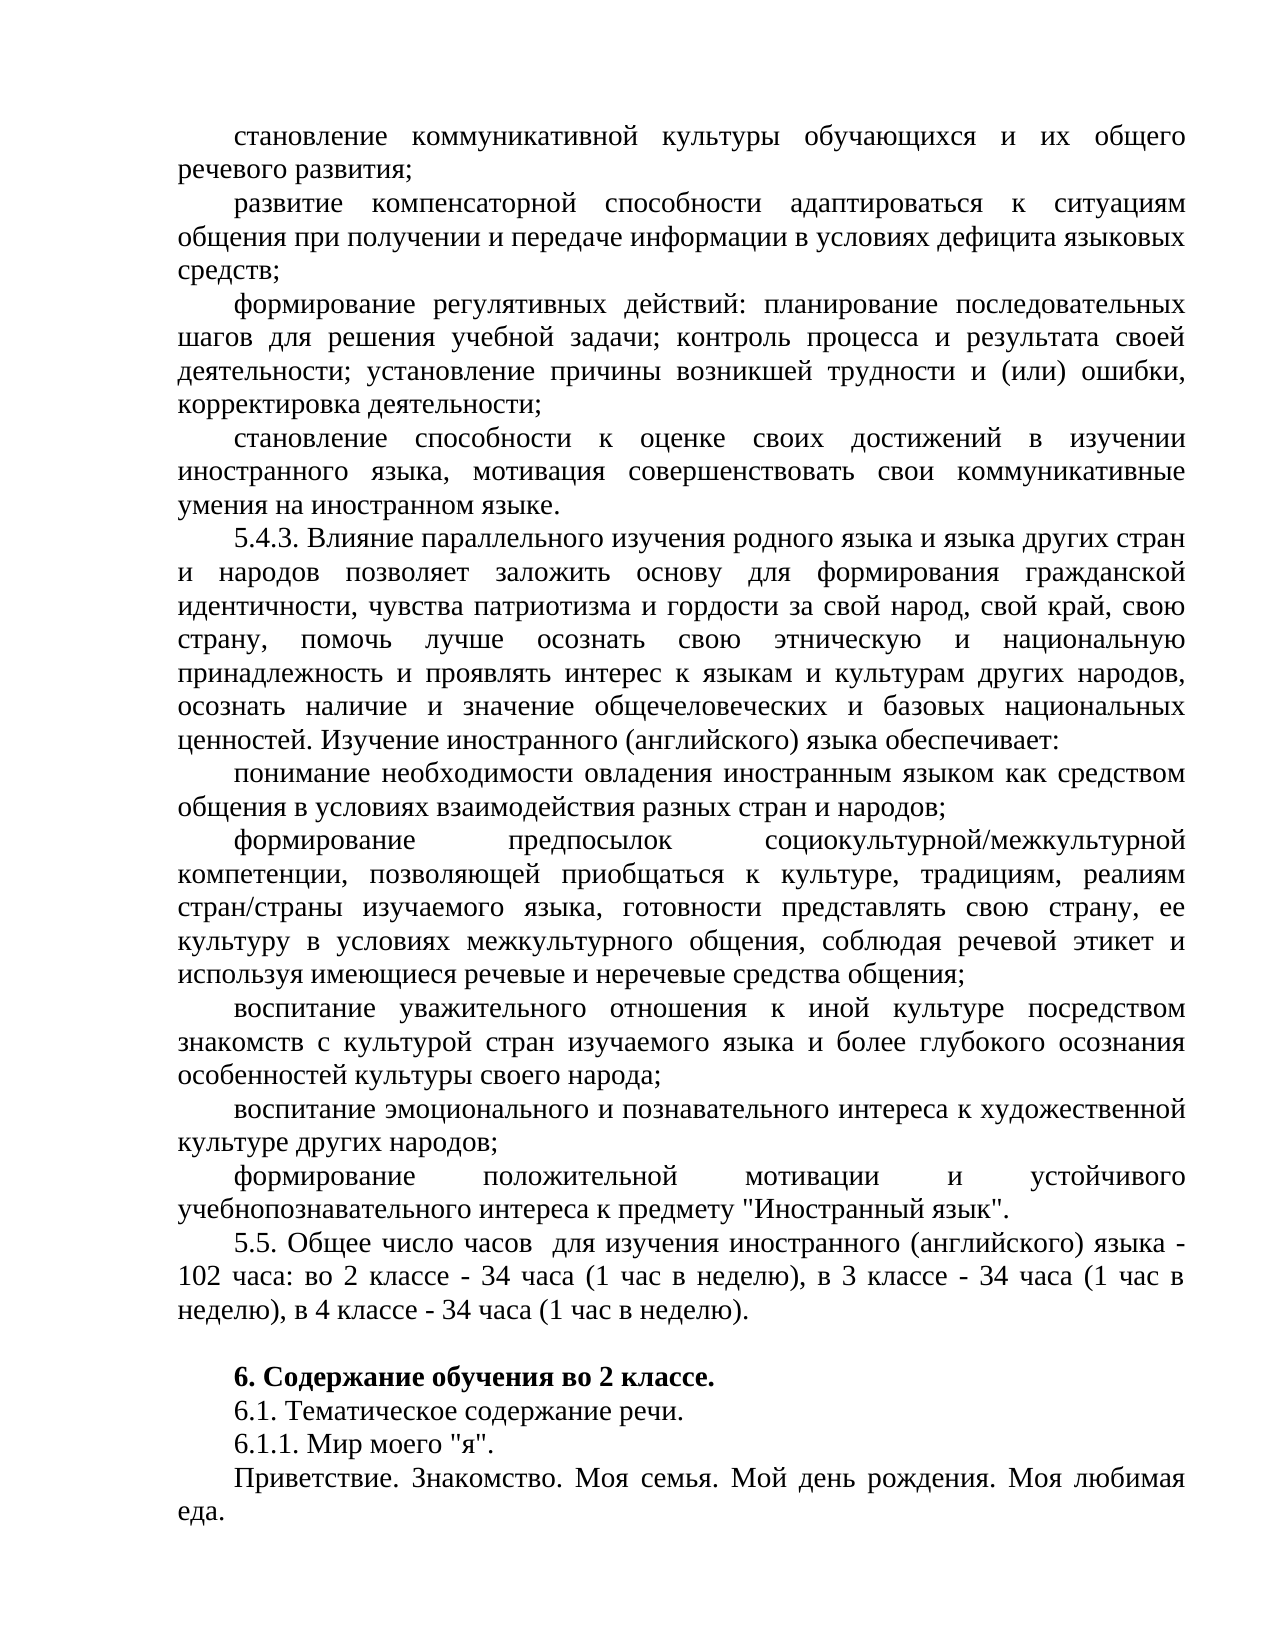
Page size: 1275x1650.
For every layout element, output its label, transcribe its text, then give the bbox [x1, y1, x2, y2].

text воспитание эмоционального и познавательного интереса к художественной культуре других народов; [177, 1091, 1186, 1158]
text 6.1.1. Мир моего "я". [177, 1426, 1186, 1460]
text 6.1. Тематическое содержание речи. [177, 1393, 1186, 1426]
text формирование регулятивных действий: планирование последовательных шагов для решения учебной задачи; контроль процесса и результата своей деятельности; установление причины возникшей трудности и (или) ошибки, корректировка деятельности; [177, 286, 1186, 420]
text 6. Содержание обучения во 2 классе. [177, 1359, 1186, 1393]
text становление коммуникативной культуры обучающихся и их общего речевого развития; [177, 118, 1186, 185]
text 5.4.3. Влияние параллельного изучения родного языка и языка других стран и народов позволяет заложить основу для формирования гражданской идентичности, чувства патриотизма и гордости за свой народ, свой край, свою страну, помочь лучше осознать свою этническую и национальную принадлежность и проявлять интерес к языкам и культурам других народов, осознать наличие и значение общечеловеческих и базовых национальных ценностей. Изучение иностранного (английского) языка обеспечивает: [177, 521, 1186, 755]
text формирование положительной мотивации и устойчивого учебнопознавательного интереса к предмету "Иностранный язык". [177, 1158, 1186, 1225]
text 5.5. Общее число часов для изучения иностранного (английского) языка - 102 часа: во 2 классе - 34 часа (1 час в неделю), в 3 классе - 34 часа (1 час в неделю), в 4 классе - 34 часа (1 час в неделю). [177, 1225, 1186, 1326]
text формирование предпосылок социокультурной/межкультурной компетенции, позволяющей приобщаться к культуре, традициям, реалиям стран/страны изучаемого языка, готовности представлять свою страну, ее культуру в условиях межкультурного общения, соблюдая речевой этикет и используя имеющиеся речевые и неречевые средства общения; [177, 822, 1186, 990]
text понимание необходимости овладения иностранным языком как средством общения в условиях взаимодействия разных стран и народов; [177, 755, 1186, 822]
text развитие компенсаторной способности адаптироваться к ситуациям общения при получении и передаче информации в условиях дефицита языковых средств; [177, 185, 1186, 286]
text воспитание уважительного отношения к иной культуре посредством знакомств с культурой стран изучаемого языка и более глубокого осознания особенностей культуры своего народа; [177, 990, 1186, 1091]
text становление способности к оценке своих достижений в изучении иностранного языка, мотивация совершенствовать свои коммуникативные умения на иностранном языке. [177, 420, 1186, 521]
text Приветствие. Знакомство. Моя семья. Мой день рождения. Моя любимая еда. [177, 1460, 1186, 1527]
